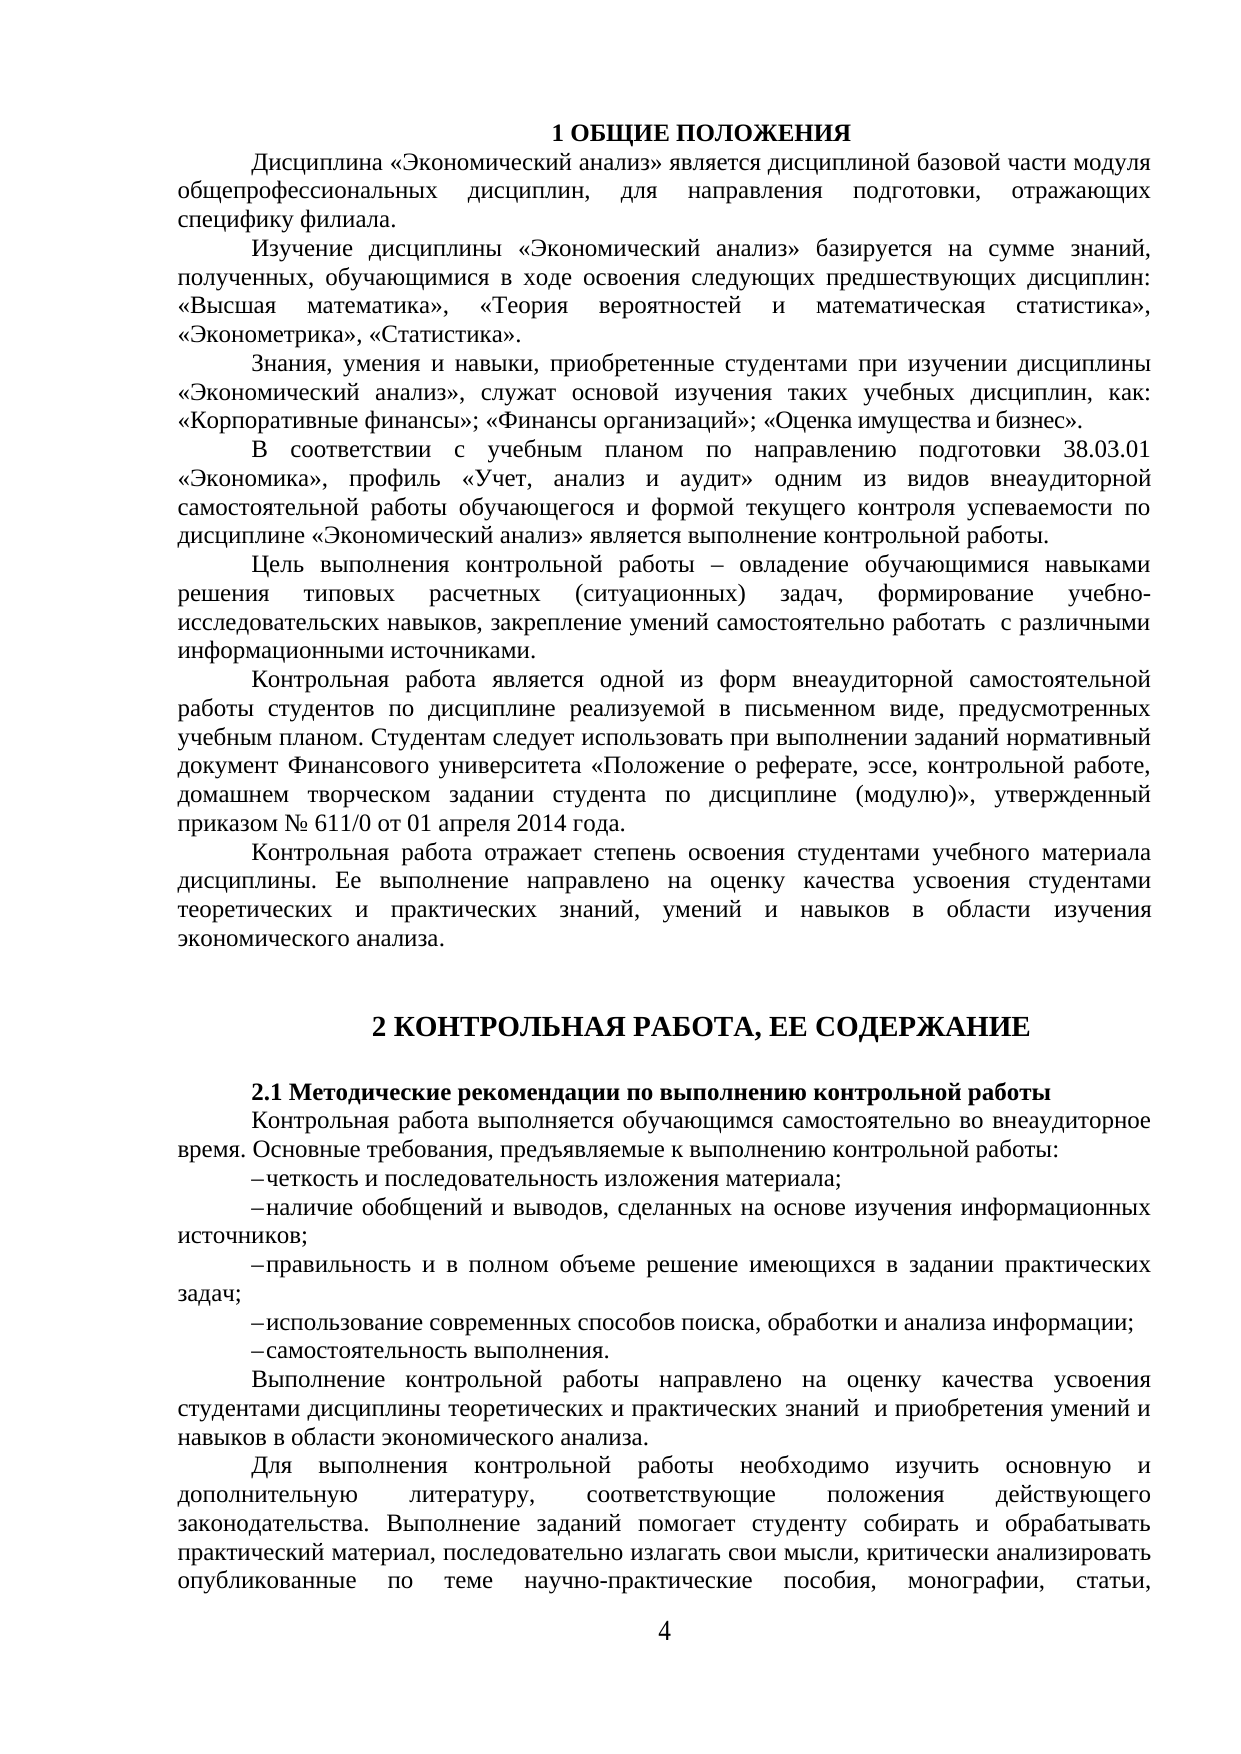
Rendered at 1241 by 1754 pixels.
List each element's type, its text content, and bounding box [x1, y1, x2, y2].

subtitle 2 КОНТРОЛЬНАЯ РАБОТА, ЕЕ СОДЕРЖАНИЕ [177, 1009, 1152, 1043]
text – четкость и последовательность изложения материала; [177, 1163, 1152, 1192]
text – самостоятельность выполнения. [177, 1335, 1152, 1364]
subtitle 1 ОБЩИЕ ПОЛОЖЕНИЯ [177, 118, 1152, 147]
text – использование современных способов поиска, обработки и анализа информации; [177, 1307, 1152, 1335]
text Контрольная работа выполняется обучающимся самостоятельно во внеаудиторное время. Основные требования, предъявляемые к выполнению контрольной работы: [177, 1105, 1152, 1163]
text Выполнение контрольной работы направлено на оценку качества усвоения студентами дисциплины теоретических и практических знаний и приобретения умений и навыков в области экономического анализа. [177, 1364, 1152, 1450]
text Цель выполнения контрольной работы – овладение обучающимися навыками решения типовых расчетных (ситуационных) задач, формирование учебно-исследовательских навыков, закрепление умений самостоятельно работать с различными информационными источниками. [177, 549, 1152, 664]
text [177, 1450, 1152, 1594]
text Контрольная работа является одной из форм внеаудиторной самостоятельной работы студентов по дисциплине реализуемой в письменном виде, предусмотренных учебным планом. Студентам следует использовать при выполнении заданий нормативный документ Финансового университета «Положение о реферате, эссе, контрольной работе, домашнем творческом задании студента по дисциплине (модулю)», утвержденный приказом № 611/0 от 01 апреля 2014 года. [177, 664, 1152, 837]
text – наличие обобщений и выводов, сделанных на основе изучения информационных источников; [177, 1192, 1152, 1249]
text Изучение дисциплины «Экономический анализ» базируется на сумме знаний, полученных, обучающимися в ходе освоения следующих предшествующих дисциплин: «Высшая математика», «Теория вероятностей и математическая статистика», «Эконометрика», «Статистика». [177, 233, 1152, 348]
text – правильность и в полном объеме решение имеющихся в задании практических задач; [177, 1249, 1152, 1307]
text Контрольная работа отражает степень освоения студентами учебного материала дисциплины. Ее выполнение направлено на оценку качества усвоения студентами теоретических и практических знаний, умений и навыков в области изучения экономического анализа. [177, 837, 1152, 952]
subtitle 2.1 Методические рекомендации по выполнению контрольной работы [177, 1077, 1152, 1105]
text Знания, умения и навыки, приобретенные студентами при изучении дисциплины «Экономический анализ», служат основой изучения таких учебных дисциплин, как: «Корпоративные финансы»; «Финансы организаций»; «Оценка имущества и бизнес». [177, 348, 1152, 434]
text В соответствии с учебным планом по направлению подготовки 38.03.01 «Экономика», профиль «Учет, анализ и аудит» одним из видов внеаудиторной самостоятельной работы обучающегося и формой текущего контроля успеваемости по дисциплине «Экономический анализ» является выполнение контрольной работы. [177, 434, 1152, 549]
text Дисциплина «Экономический анализ» является дисциплиной базовой части модуля общепрофессиональных дисциплин, для направления подготовки, отражающих специфику филиала. [177, 147, 1152, 233]
